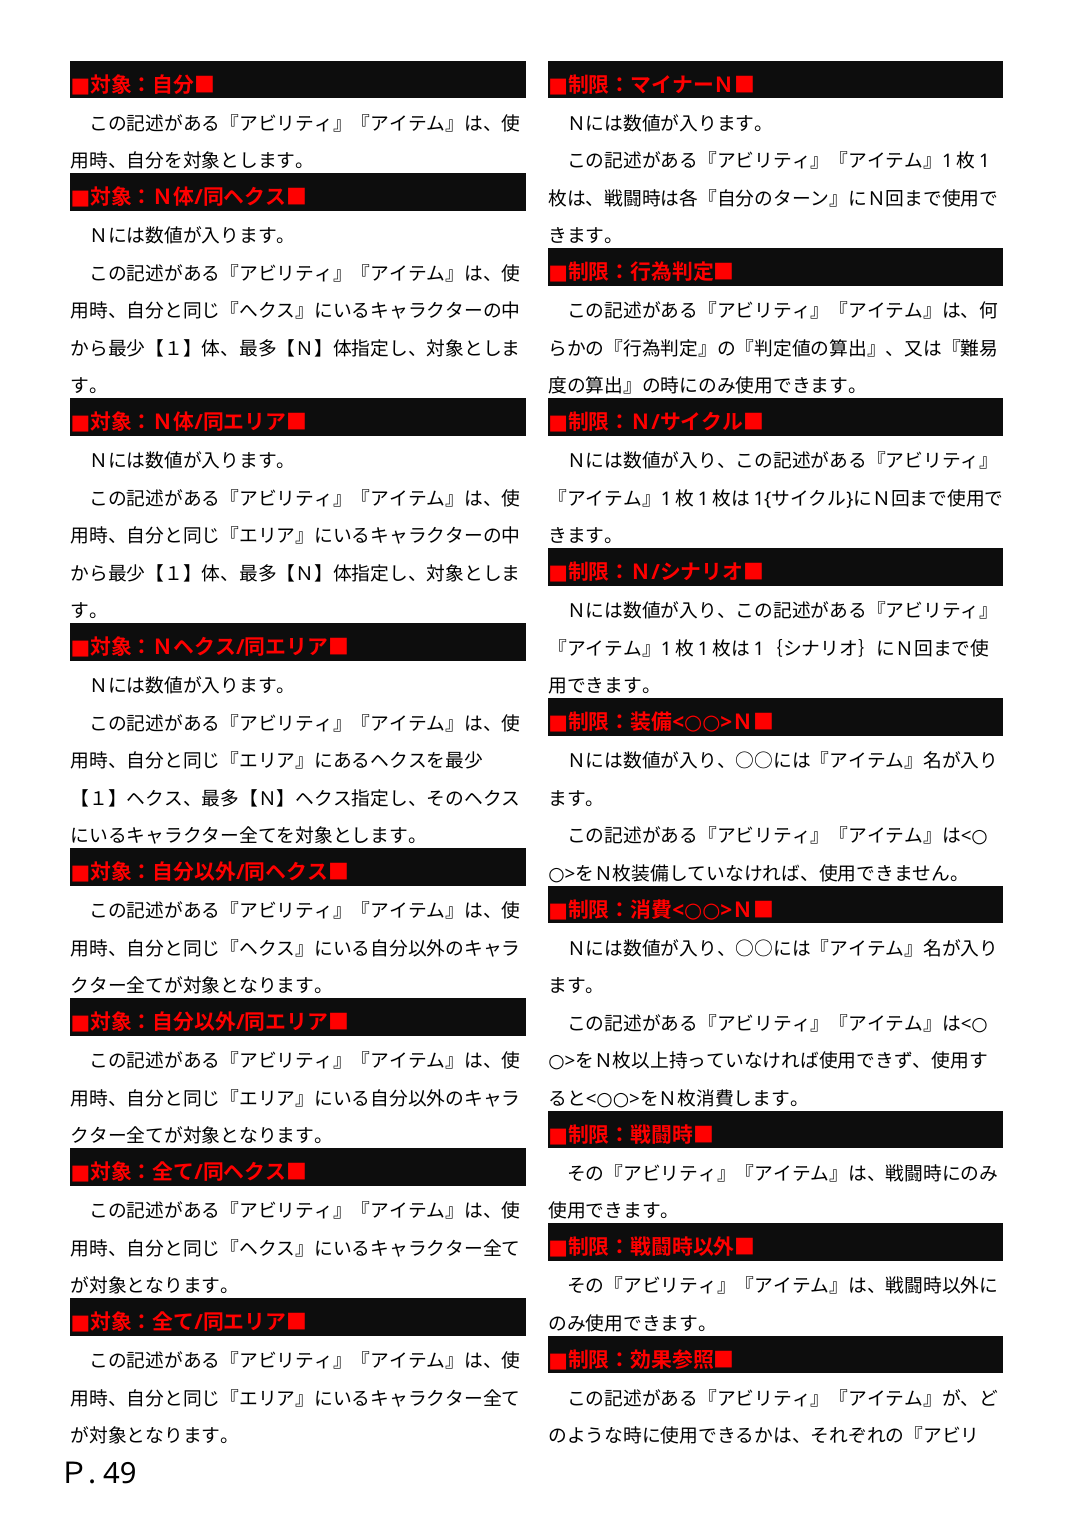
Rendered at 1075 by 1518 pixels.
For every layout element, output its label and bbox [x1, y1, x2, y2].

table_header [59, 61, 537, 1448]
table_header [537, 61, 1015, 1448]
